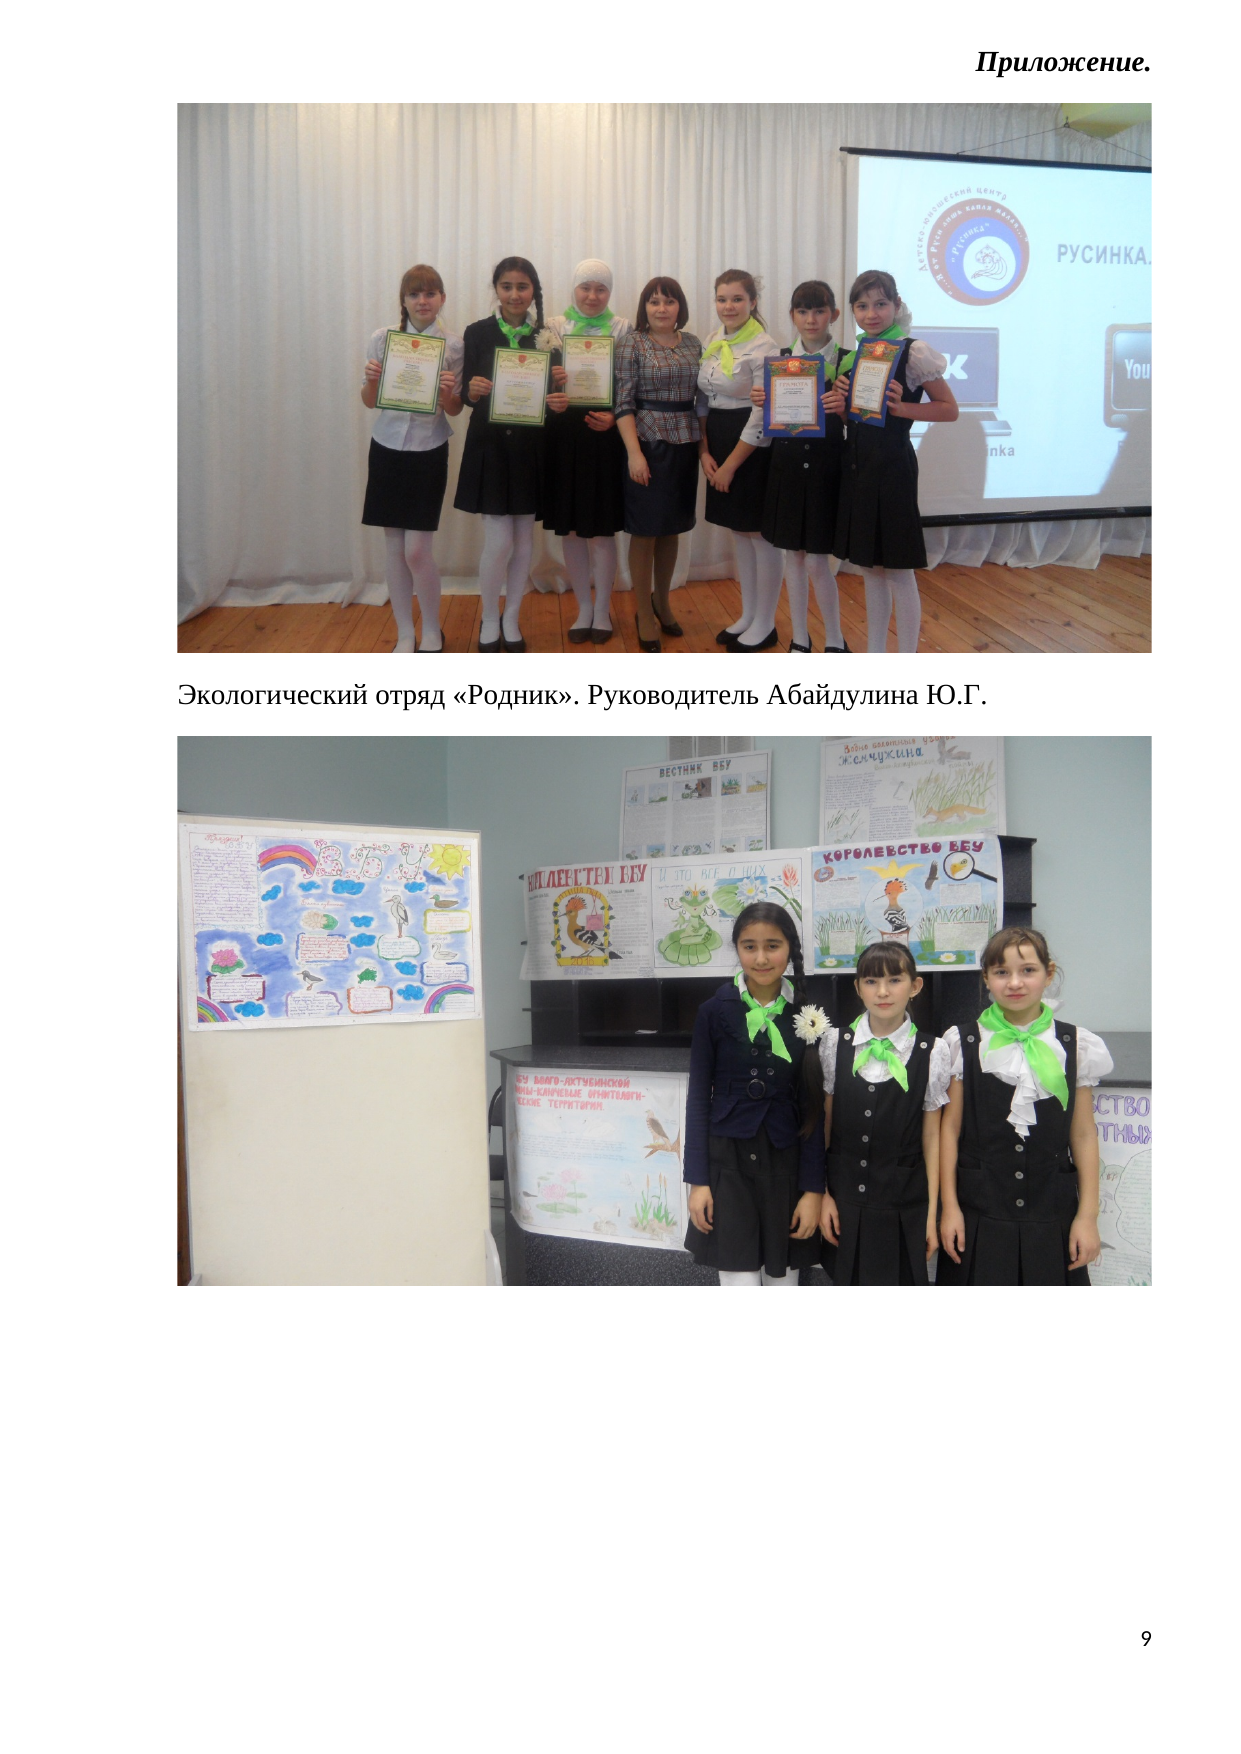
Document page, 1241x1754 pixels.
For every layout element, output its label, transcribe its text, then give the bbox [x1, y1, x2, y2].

text Приложение. [177, 44, 1152, 78]
picture [177, 736, 1152, 1286]
picture [177, 103, 1152, 653]
text Экологический отряд «Родник». Руководитель Абайдулина Ю.Г. [177, 677, 1152, 711]
